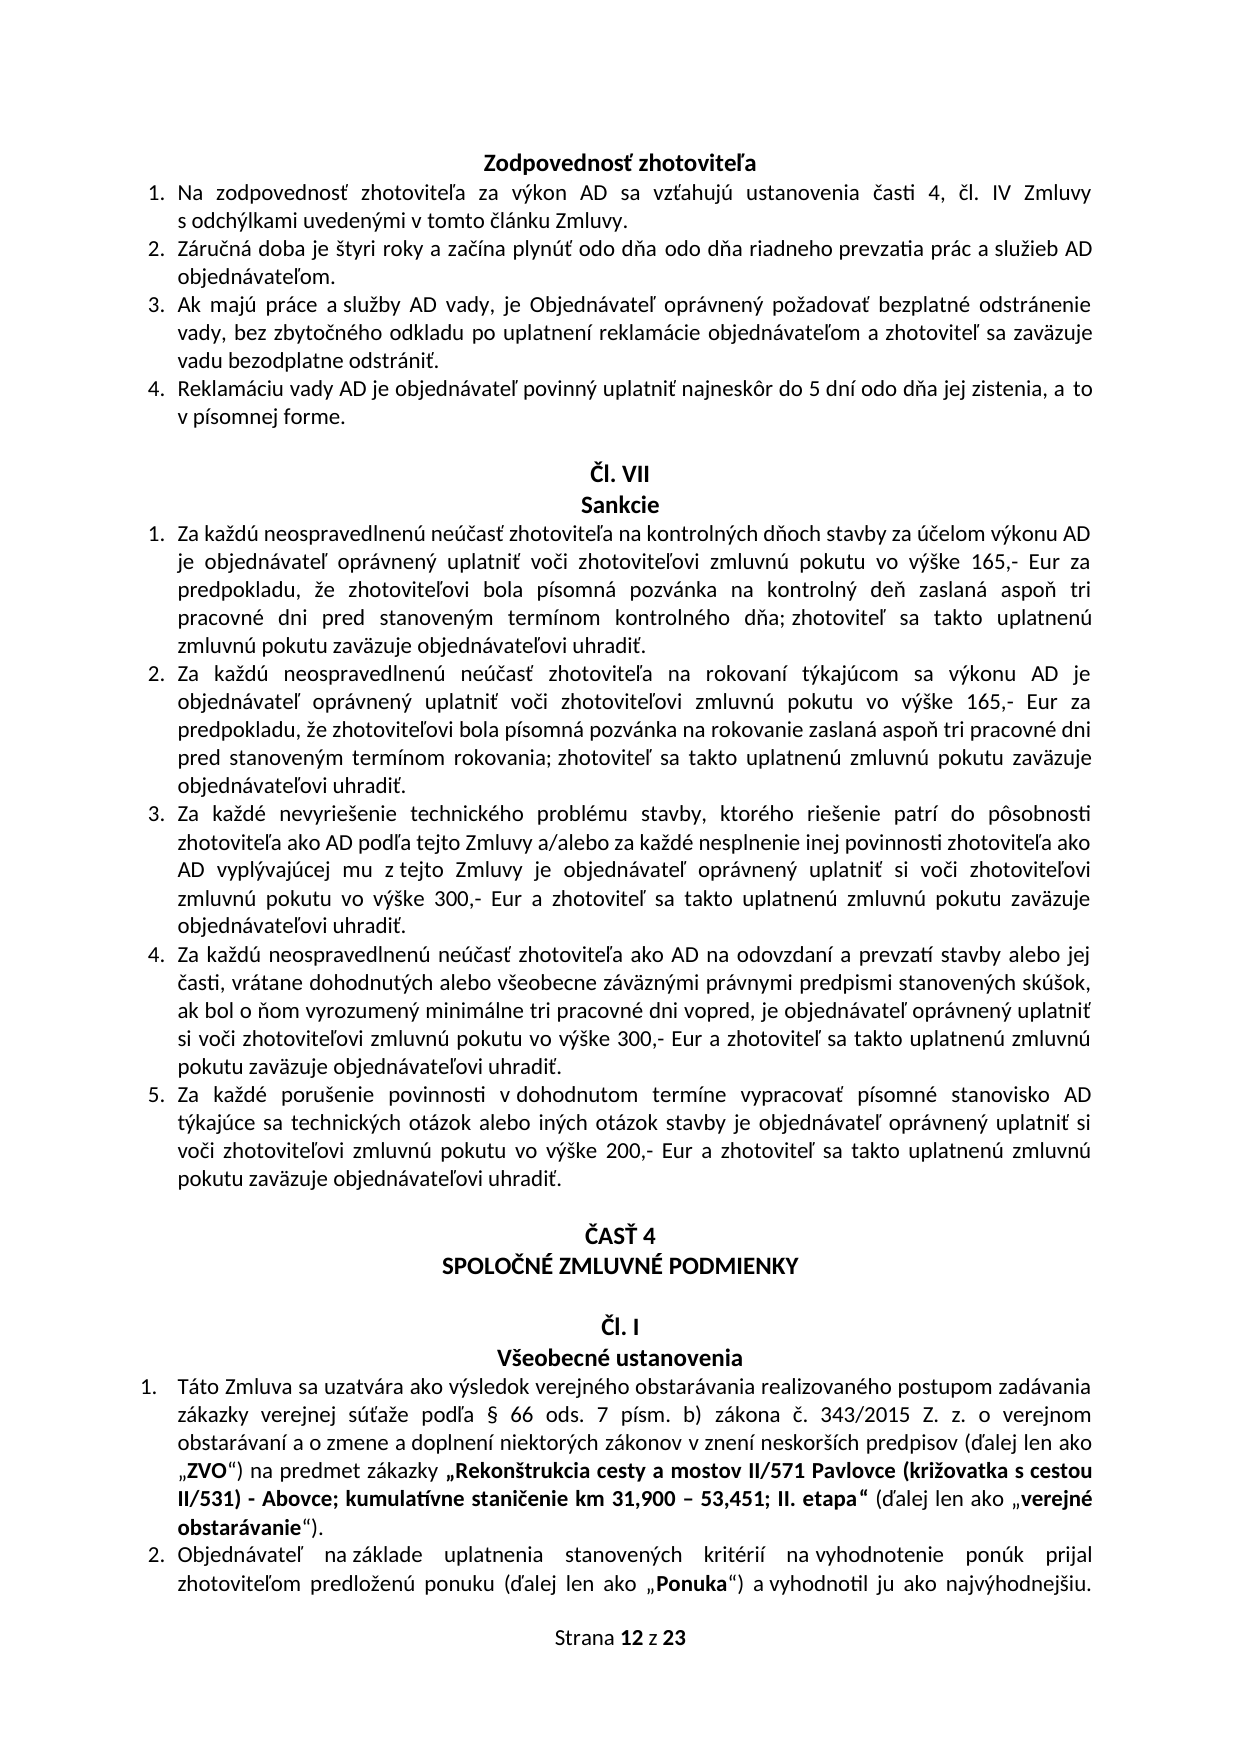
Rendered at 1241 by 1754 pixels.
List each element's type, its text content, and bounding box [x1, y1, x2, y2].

text Čl. I [148, 1311, 1093, 1342]
text Sankcie [148, 489, 1093, 519]
list Za každé nevyriešenie technického problému stavby, ktorého riešenie patrí do pôsobnosti zhotoviteľa ako AD podľa tejto Zmluvy a/alebo za každé nesplnenie inej povinnosti zhotoviteľa ako AD vyplývajúcej mu z tejto Zmluvy je objednávateľ oprávnený uplatniť si voči zhotoviteľovi zmluvnú pokutu vo výške 300,- Eur a zhotoviteľ sa takto uplatnenú zmluvnú pokutu zaväzuje objednávateľovi uhradiť. [148, 799, 1093, 940]
list Za každú neospravedlnenú neúčasť zhotoviteľa ako AD na odovzdaní a prevzatí stavby alebo jej časti, vrátane dohodnutých alebo všeobecne záväznými právnymi predpismi stanovených skúšok, ak bol o ňom vyrozumený minimálne tri pracovné dni vopred, je objednávateľ oprávnený uplatniť si voči zhotoviteľovi zmluvnú pokutu vo výške 300,- Eur a zhotoviteľ sa takto uplatnenú zmluvnú pokutu zaväzuje objednávateľovi uhradiť. [148, 940, 1093, 1080]
list Za každé porušenie povinnosti v dohodnutom termíne vypracovať písomné stanovisko AD týkajúce sa technických otázok alebo iných otázok stavby je objednávateľ oprávnený uplatniť si voči zhotoviteľovi zmluvnú pokutu vo výške 200,- Eur a zhotoviteľ sa takto uplatnenú zmluvnú pokutu zaväzuje objednávateľovi uhradiť. [148, 1080, 1093, 1192]
list Táto Zmluva sa uzatvára ako výsledok verejného obstarávania realizovaného postupom zadávania zákazky verejnej súťaže zákona č. 343/2015 Z. z. o verejnom obstarávaní a o zmene a doplnení niektorých zákonov v znení neskorších predpisov (ďalej len ako „ZVO“) na predmet zákazky „Rekonštrukcia cesty a mostov II/571 Pavlovce (križovatka s cestou II/531) - Abovce; kumulatívne staničenie km 31,900 – 53,451; II. etapa“ (ďalej len ako „verejné obstarávanie“). [140, 1372, 1093, 1541]
list Za každú neospravedlnenú neúčasť zhotoviteľa na rokovaní týkajúcom sa výkonu AD je objednávateľ oprávnený uplatniť voči zhotoviteľovi zmluvnú pokutu vo výške 165,- Eur za predpokladu, že zhotoviteľovi bola písomná pozvánka na rokovanie zaslaná aspoň tri pracovné dni pred stanoveným termínom rokovania; zhotoviteľ sa takto uplatnenú zmluvnú pokutu zaväzuje objednávateľovi uhradiť. [148, 659, 1093, 799]
text Zodpovednosť zhotoviteľa [148, 148, 1093, 178]
text Čl. VII [148, 458, 1093, 489]
list Ak majú práce a služby AD vady, je Objednávateľ oprávnený požadovať bezplatné odstránenie vady, bez zbytočného odkladu po uplatnení reklamácie objednávateľom a zhotoviteľ sa zaväzuje vadu bezodplatne odstrániť. [148, 290, 1093, 374]
list Reklamáciu vady AD je objednávateľ povinný uplatniť najneskôr do 5 dní odo dňa jej zistenia, a to v písomnej forme. [148, 374, 1093, 430]
text SPOLOČNÉ ZMLUVNÉ PODMIENKY [148, 1250, 1093, 1281]
list Záručná doba je štyri roky a začína plynúť odo dňa odo dňa riadneho prevzatia prác a služieb AD objednávateľom. [148, 234, 1093, 290]
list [148, 1541, 1093, 1597]
list Za každú neospravedlnenú neúčasť zhotoviteľa na kontrolných dňoch stavby za účelom výkonu AD je objednávateľ oprávnený uplatniť voči zhotoviteľovi zmluvnú pokutu vo výške 165,- Eur za predpokladu, že zhotoviteľovi bola písomná pozvánka na kontrolný deň zaslaná aspoň tri pracovné dni pred stanoveným termínom kontrolného dňa; zhotoviteľ sa takto uplatnenú zmluvnú pokutu zaväzuje objednávateľovi uhradiť. [148, 519, 1093, 659]
list Na zodpovednosť zhotoviteľa za výkon AD sa vzťahujú ustanovenia časti 4, čl. IV Zmluvy s odchýlkami uvedenými v tomto článku Zmluvy. [148, 178, 1093, 234]
text Všeobecné ustanovenia [148, 1342, 1093, 1372]
text ČASŤ 4 [148, 1220, 1093, 1250]
